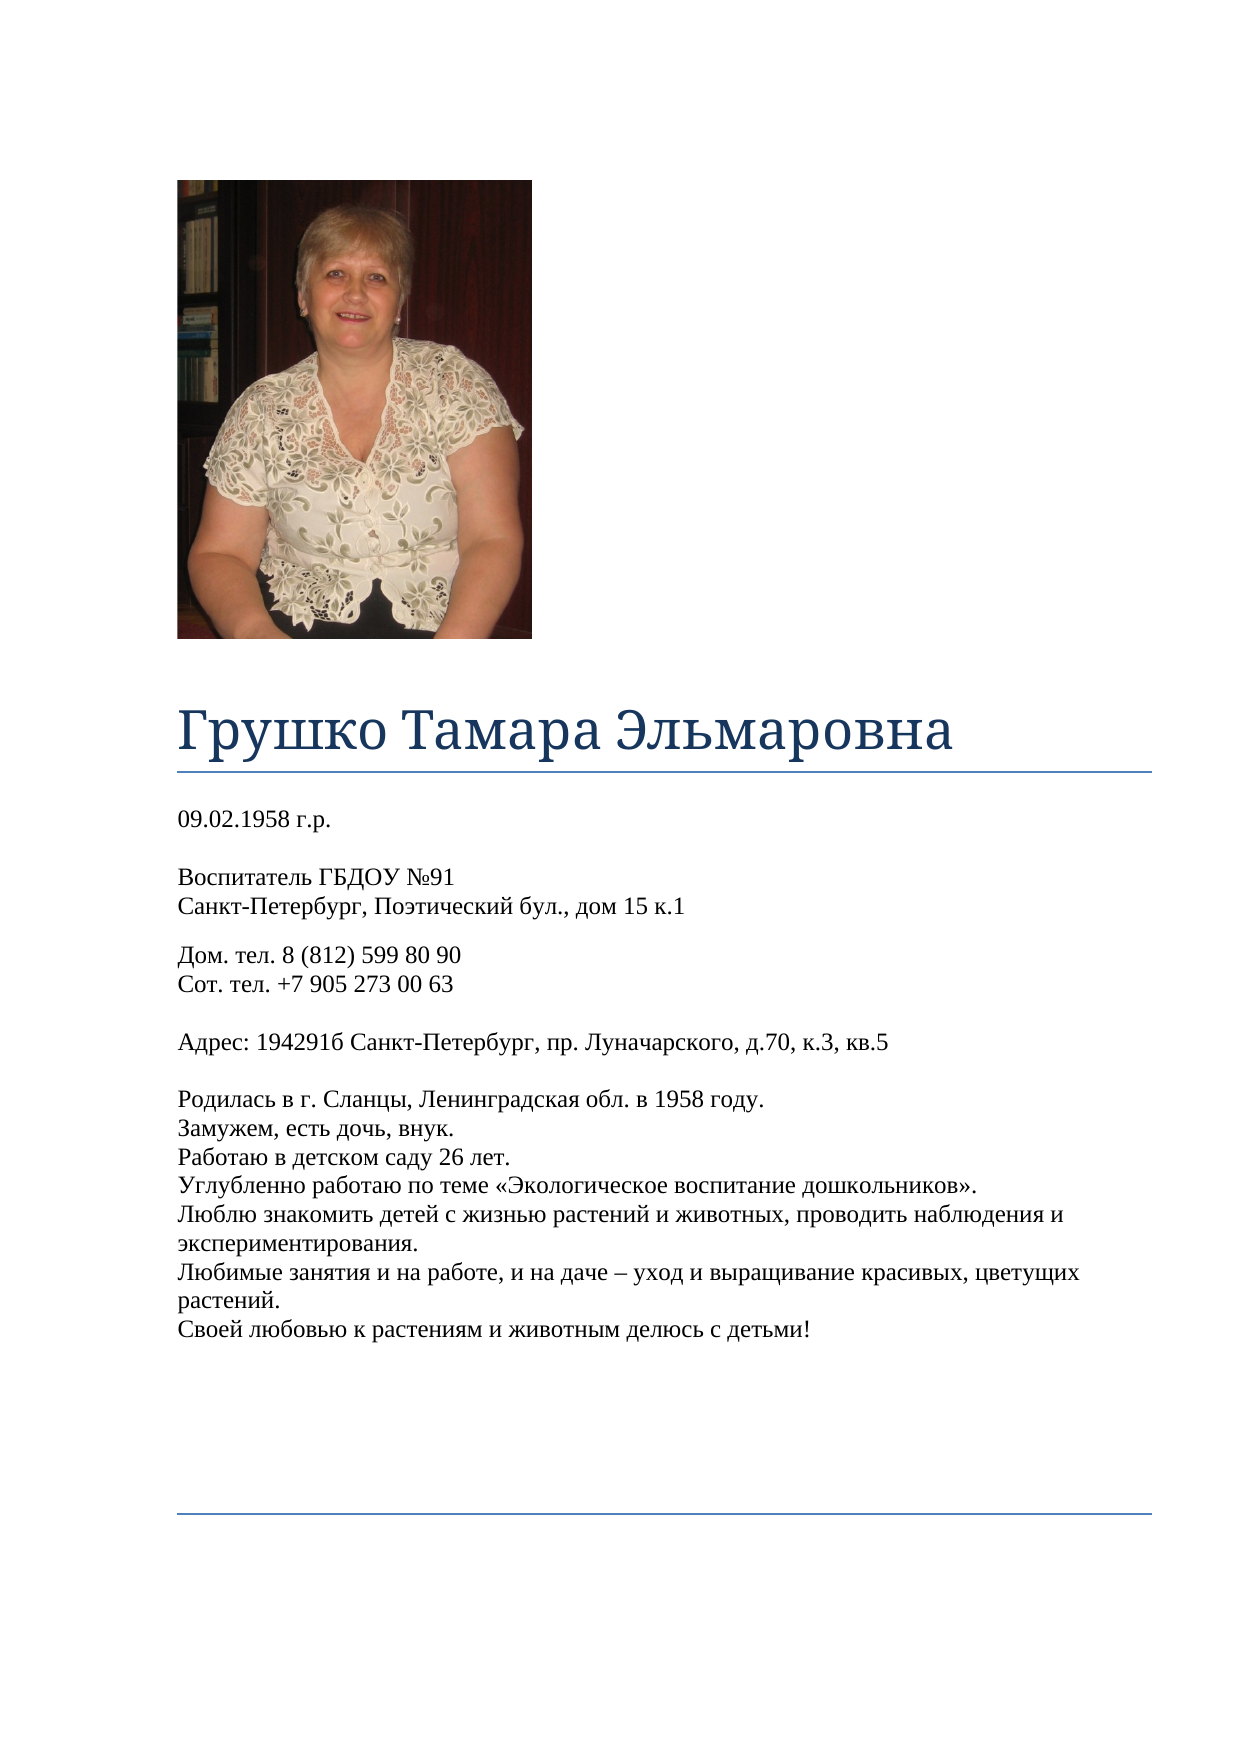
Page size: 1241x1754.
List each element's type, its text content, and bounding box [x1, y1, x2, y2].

text Адрес: 194291б Санкт-Петербург, пр. Луначарского, д.70, к.3, кв.5 [177, 1027, 1152, 1055]
text Сот. тел. +7 905 273 00 63 [177, 969, 1152, 998]
picture [177, 180, 532, 639]
text Замужем, есть дочь, внук. [177, 1113, 1152, 1142]
text Своей любовью к растениям и животным делюсь с детьми! [177, 1314, 1152, 1343]
text Любимые занятия и на работе, и на даче – уход и выращивание красивых, цветущих растений. [177, 1257, 1152, 1314]
text Родилась в г. Сланцы, Ленинградская обл. в 1958 году. [177, 1084, 1152, 1113]
text Санкт-Петербург, Поэтический бул., дом 15 к.1 [177, 891, 1152, 919]
text Воспитатель ГБДОУ №91 [177, 862, 1152, 891]
text Люблю знакомить детей с жизнью растений и животных, проводить наблюдения и экспериментирования. [177, 1199, 1152, 1257]
text Углубленно работаю по теме «Экологическое воспитание дошкольников». [177, 1170, 1152, 1199]
text Дом. тел. 8 (812) 599 80 90 [177, 940, 1152, 969]
text Работаю в детском саду 26 лет. [177, 1142, 1152, 1170]
text 09.02.1958 г.р. [177, 804, 1152, 833]
title Грушко Тамара Эльмаровна [177, 701, 1152, 771]
